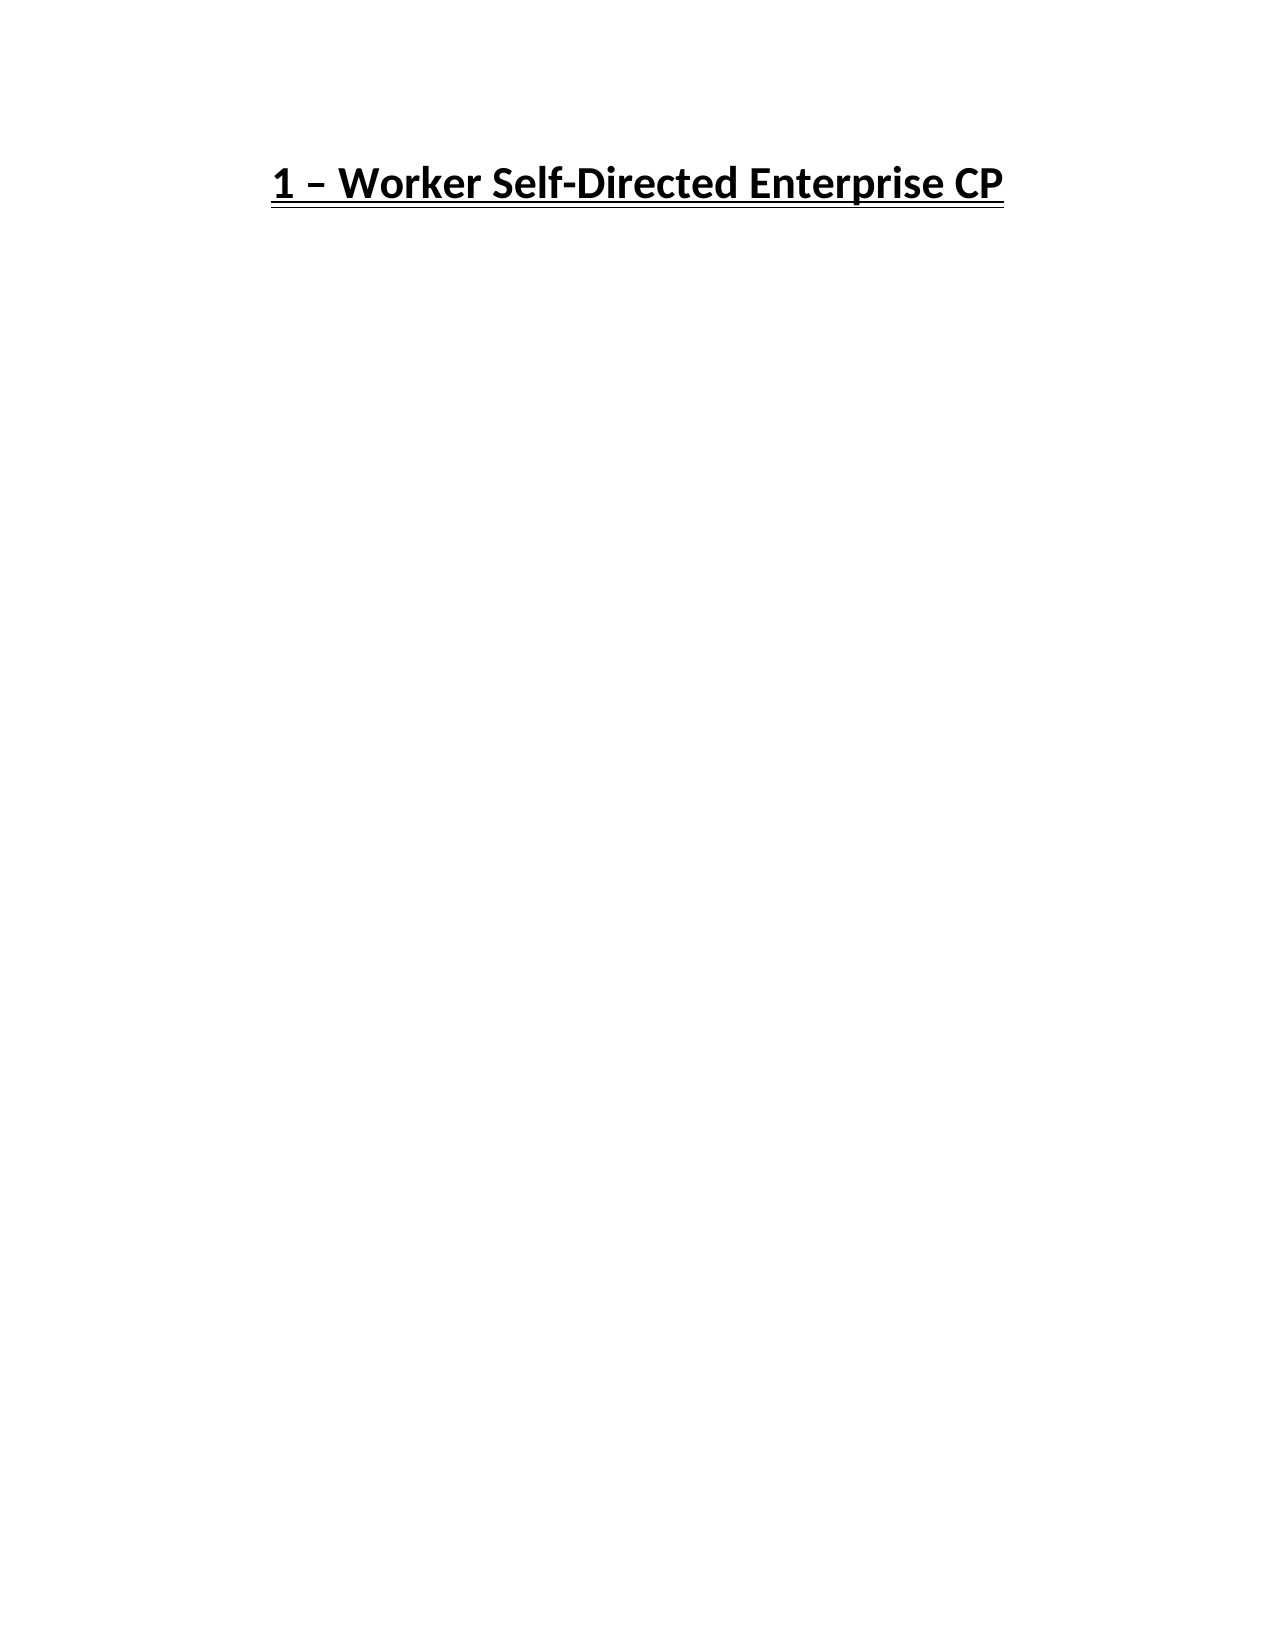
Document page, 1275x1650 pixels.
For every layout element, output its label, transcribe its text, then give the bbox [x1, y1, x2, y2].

subtitle 1 – Worker Self-Directed Enterprise CP [187, 154, 1087, 210]
